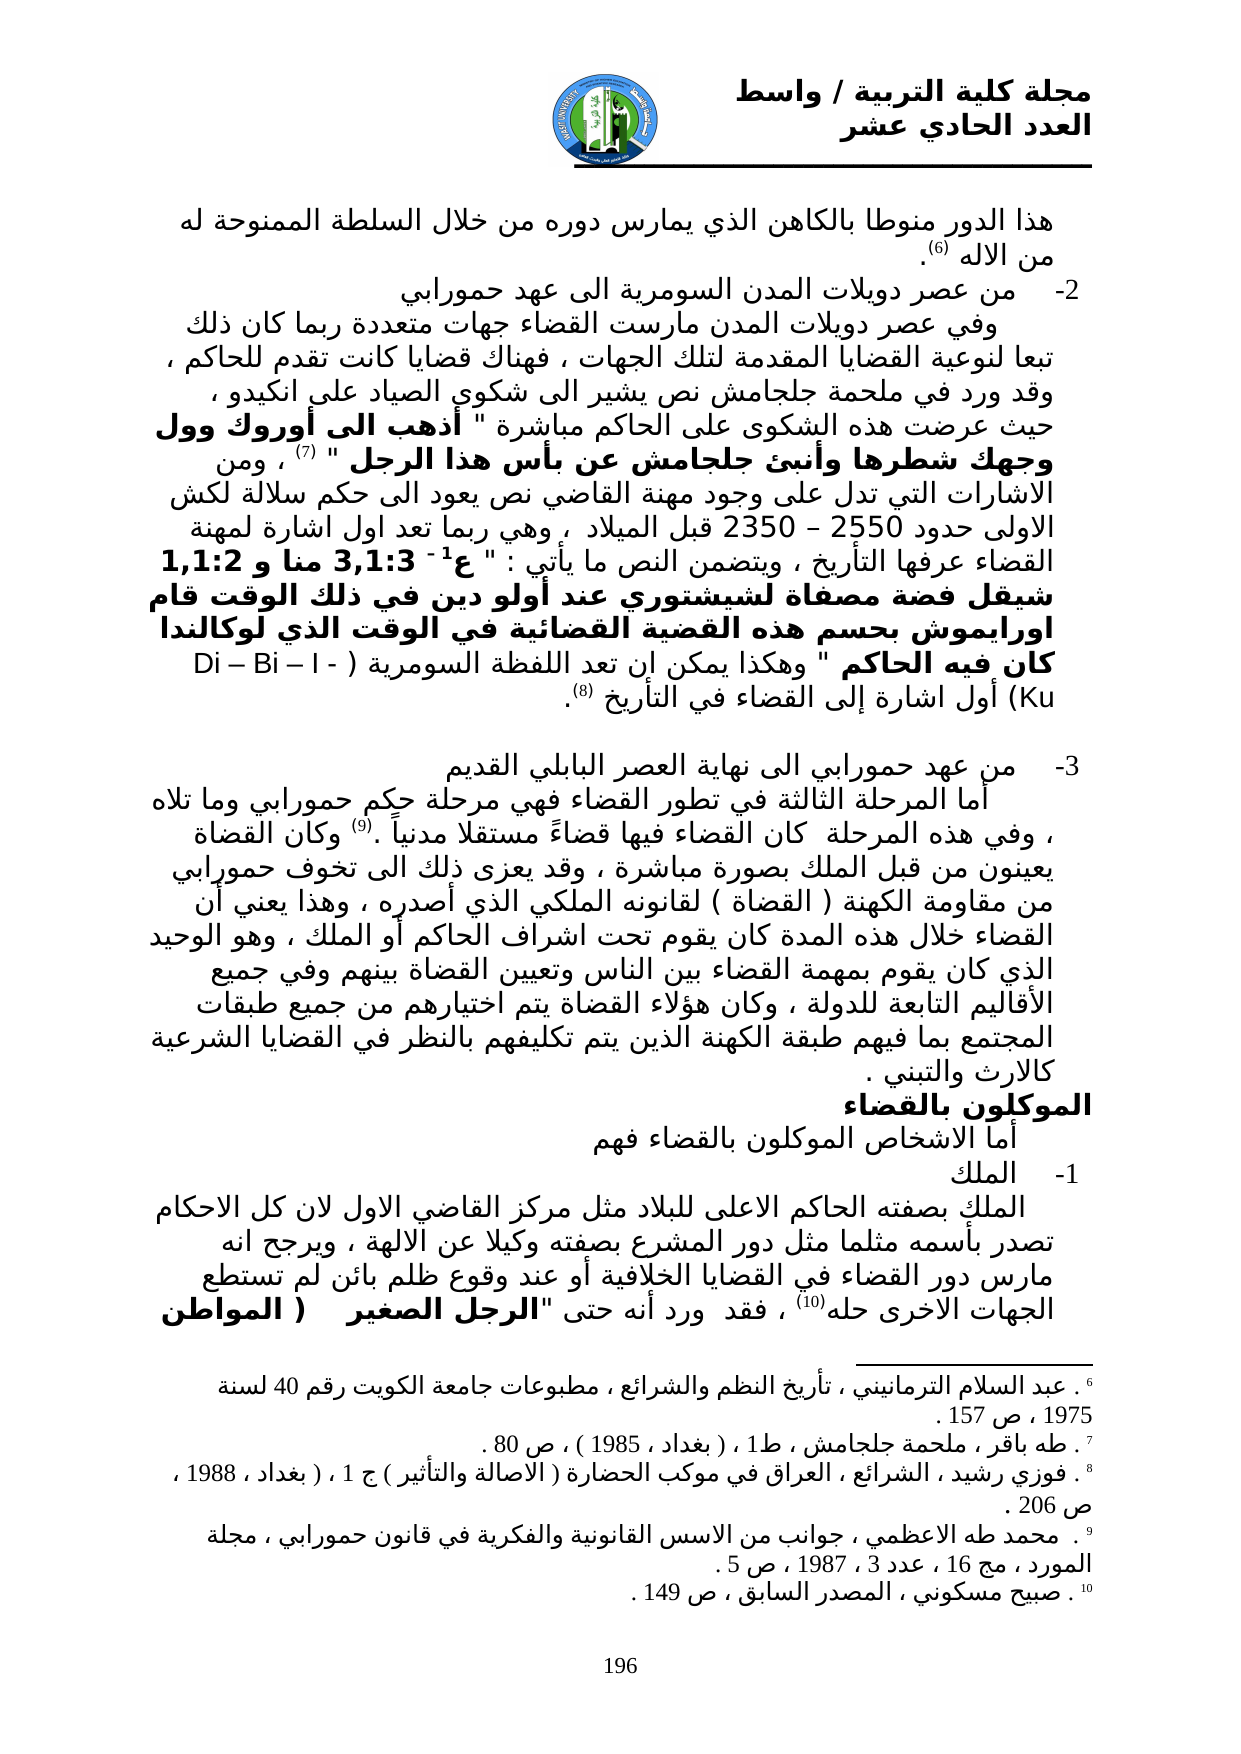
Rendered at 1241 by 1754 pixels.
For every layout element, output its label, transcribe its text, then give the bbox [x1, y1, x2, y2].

list الملك [148, 1156, 1055, 1190]
text الموكلون بالقضاء [148, 1088, 1092, 1122]
text وفي عصر دويلات المدن مارست القضاء جهات متعددة ربما كان ذلك تبعا لنوعية القضايا المقدمة لتلك الجهات ، فهناك قضايا كانت تقدم للحاكم ، وقد ورد في ملحمة جلجامش نص يشير الى شكوى الصياد على انكيدو ، حيث عرضت هذه الشكوى على الحاكم مباشرة " أذهب الى أوروك وول وجهك شطرها وأنبئ جلجامش عن بأس هذا الرجل " () ، ومن الاشارات التي تدل على وجود مهنة القاضي نص يعود الى حكم سلالة لكش الاولى حدود 2550 – 2350 قبل الميلاد ، وهي ربما تعد اول اشارة لمهنة القضاء عرفها التأريخ ، ويتضمن النص ما يأتي : " ع1 – 3,1:3 منا و 1,1:2 شيقل فضة مصفاة لشيشتوري عند أولو دين في ذلك الوقت قام اورايموش بحسم هذه القضية القضائية في الوقت الذي لوكالندا كان فيه الحاكم " وهكذا يمكن ان تعد اللفظة السومرية ( Di – Bi – I - Ku) أول اشارة إلى القضاء في التأريخ (). [148, 306, 1055, 714]
list من عصر دويلات المدن السومرية الى عهد حمورابي [148, 272, 1055, 306]
text أما الاشخاص الموكلون بالقضاء فهم [148, 1122, 1092, 1156]
picture [548, 72, 659, 167]
list من عهد حمورابي الى نهاية العصر البابلي القديم [148, 748, 1055, 782]
text أما المرحلة الثالثة في تطور القضاء فهي مرحلة حكم حمورابي وما تلاه ، وفي هذه المرحلة كان القضاء فيها قضاءً مستقلا مدنياً .() وكان القضاة يعينون من قبل الملك بصورة مباشرة ، وقد يعزى ذلك الى تخوف حمورابي من مقاومة الكهنة ( القضاة ) لقانونه الملكي الذي أصدره ، وهذا يعني أن القضاء خلال هذه المدة كان يقوم تحت اشراف الحاكم أو الملك ، وهو الوحيد الذي كان يقوم بمهمة القضاء بين الناس وتعيين القضاة بينهم وفي جميع الأقاليم التابعة للدولة ، وكان هؤلاء القضاة يتم اختيارهم من جميع طبقات المجتمع بما فيهم طبقة الكهنة الذين يتم تكليفهم بالنظر في القضايا الشرعية كالارث والتبني . [148, 782, 1055, 1088]
